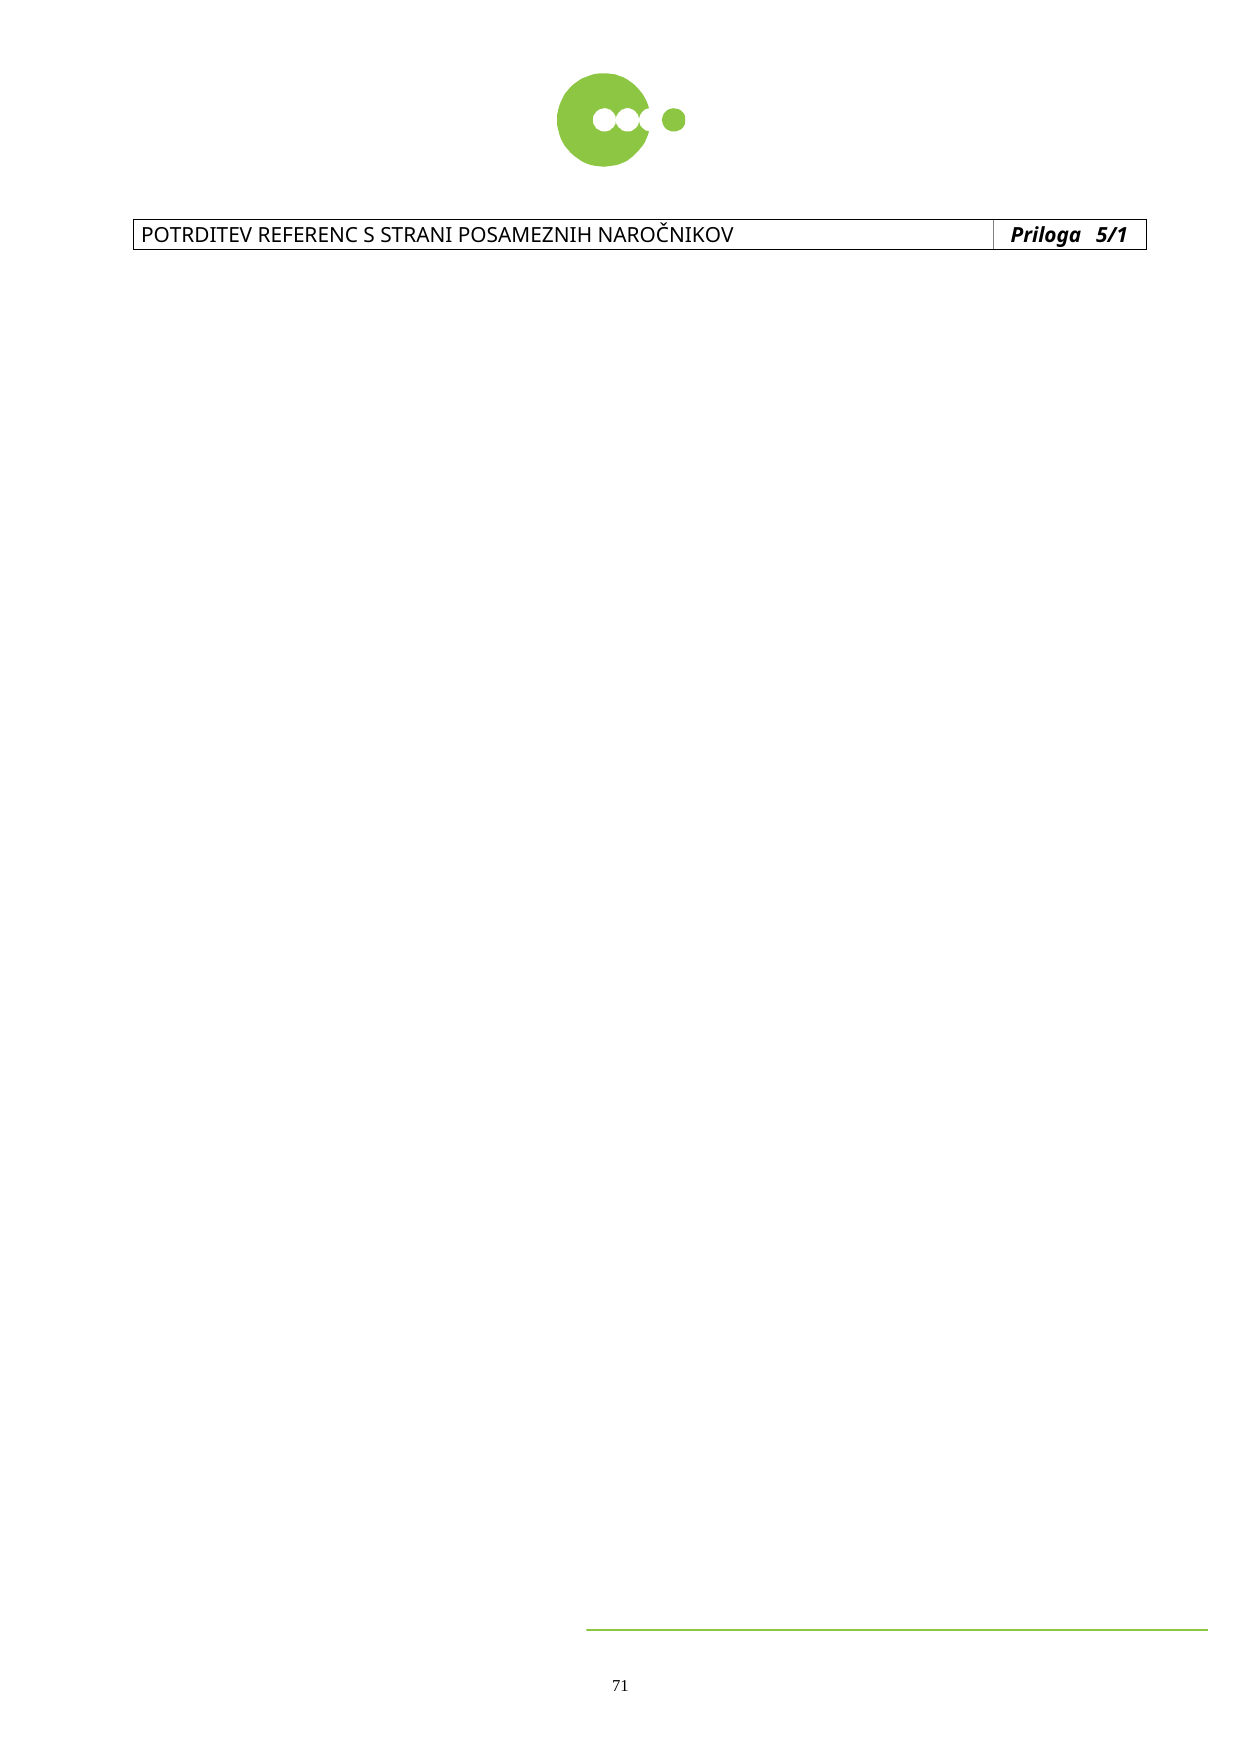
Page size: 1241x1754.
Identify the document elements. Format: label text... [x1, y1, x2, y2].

table_header POTRDITEV REFERENC S STRANI POSAMEZNIH NAROČNIKOV [134, 220, 993, 248]
table_header Priloga [994, 220, 1088, 248]
table_header 5/1 [1089, 220, 1146, 248]
